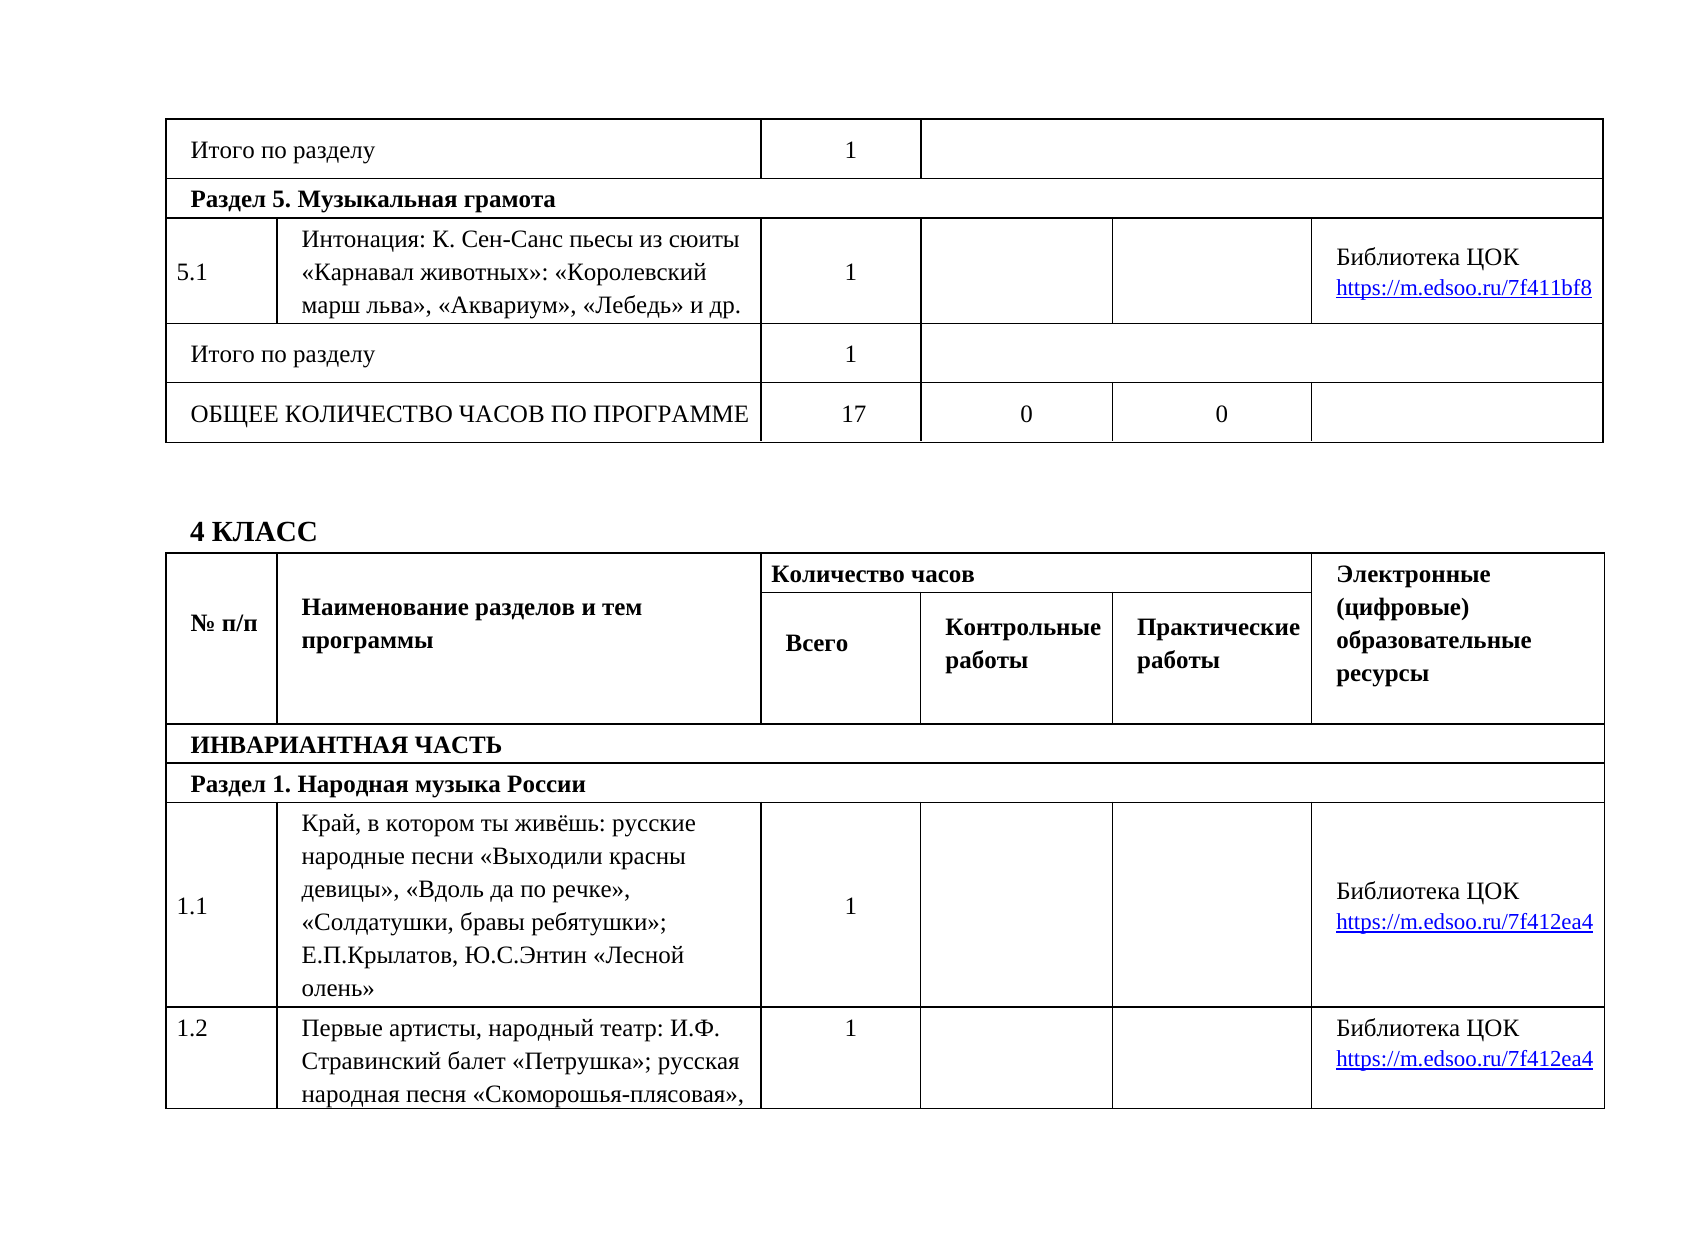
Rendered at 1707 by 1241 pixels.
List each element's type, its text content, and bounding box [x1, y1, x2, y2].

table_cell 1 [762, 803, 920, 1006]
table_header № п/п [167, 554, 276, 723]
table_cell 1.1 [167, 803, 276, 1006]
table_cell 1.2 [167, 1008, 276, 1108]
table_cell [1113, 803, 1311, 1006]
table_cell [922, 219, 1112, 322]
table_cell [1312, 1008, 1604, 1108]
table_cell 1 [762, 120, 920, 178]
table_cell [922, 120, 1602, 178]
table_cell Раздел 5. Музыкальная грамота [167, 179, 1602, 217]
table_cell Библиотека ЦОК https://m.edsoo.ru/7f412ea4 [1312, 803, 1604, 1006]
table_cell 0 [922, 383, 1112, 441]
table_cell [1312, 383, 1602, 441]
table_cell [1113, 1008, 1311, 1108]
table_cell [922, 324, 1602, 382]
table_cell 5.1 [167, 219, 276, 322]
table_cell 1 [762, 324, 920, 382]
table_cell Край, в котором ты живёшь: русские народные песни «Выходили красны девицы», «Вдоль да по речке», «Солдатушки, бравы ребятушки»; Е.П.Крылатов, Ю.С.Энтин «Лесной олень» [278, 803, 760, 1006]
table_cell Всего [762, 593, 920, 723]
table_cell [278, 1008, 760, 1108]
table_cell [1113, 219, 1311, 322]
table_header Электронные (цифровые) образовательные ресурсы [1312, 554, 1604, 723]
table_cell 17 [762, 383, 920, 441]
table_cell 1 [762, 1008, 920, 1108]
table_cell ОБЩЕЕ КОЛИЧЕСТВО ЧАСОВ ПО ПРОГРАММЕ [167, 383, 760, 441]
text 4 КЛАСС [190, 514, 1618, 547]
table_cell [921, 1008, 1112, 1108]
table_cell 1 [762, 219, 920, 322]
table_cell Контрольные работы [921, 593, 1112, 723]
table_cell Итого по разделу [167, 324, 760, 382]
table_cell Интонация: К. Сен-Санс пьесы из сюиты «Карнавал животных»: «Королевский марш льва», «Аквариум», «Лебедь» и др. [278, 219, 760, 322]
table_cell Итого по разделу [167, 120, 760, 178]
table_header Количество часов [762, 554, 1311, 592]
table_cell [1312, 219, 1602, 322]
table_cell ИНВАРИАНТНАЯ ЧАСТЬ [167, 725, 1604, 762]
table_header Наименование разделов и тем программы [278, 554, 760, 723]
table_cell Практические работы [1113, 593, 1311, 723]
table_cell Раздел 1. Народная музыка России [167, 764, 1604, 802]
table_cell 0 [1113, 383, 1311, 441]
table_cell [921, 803, 1112, 1006]
